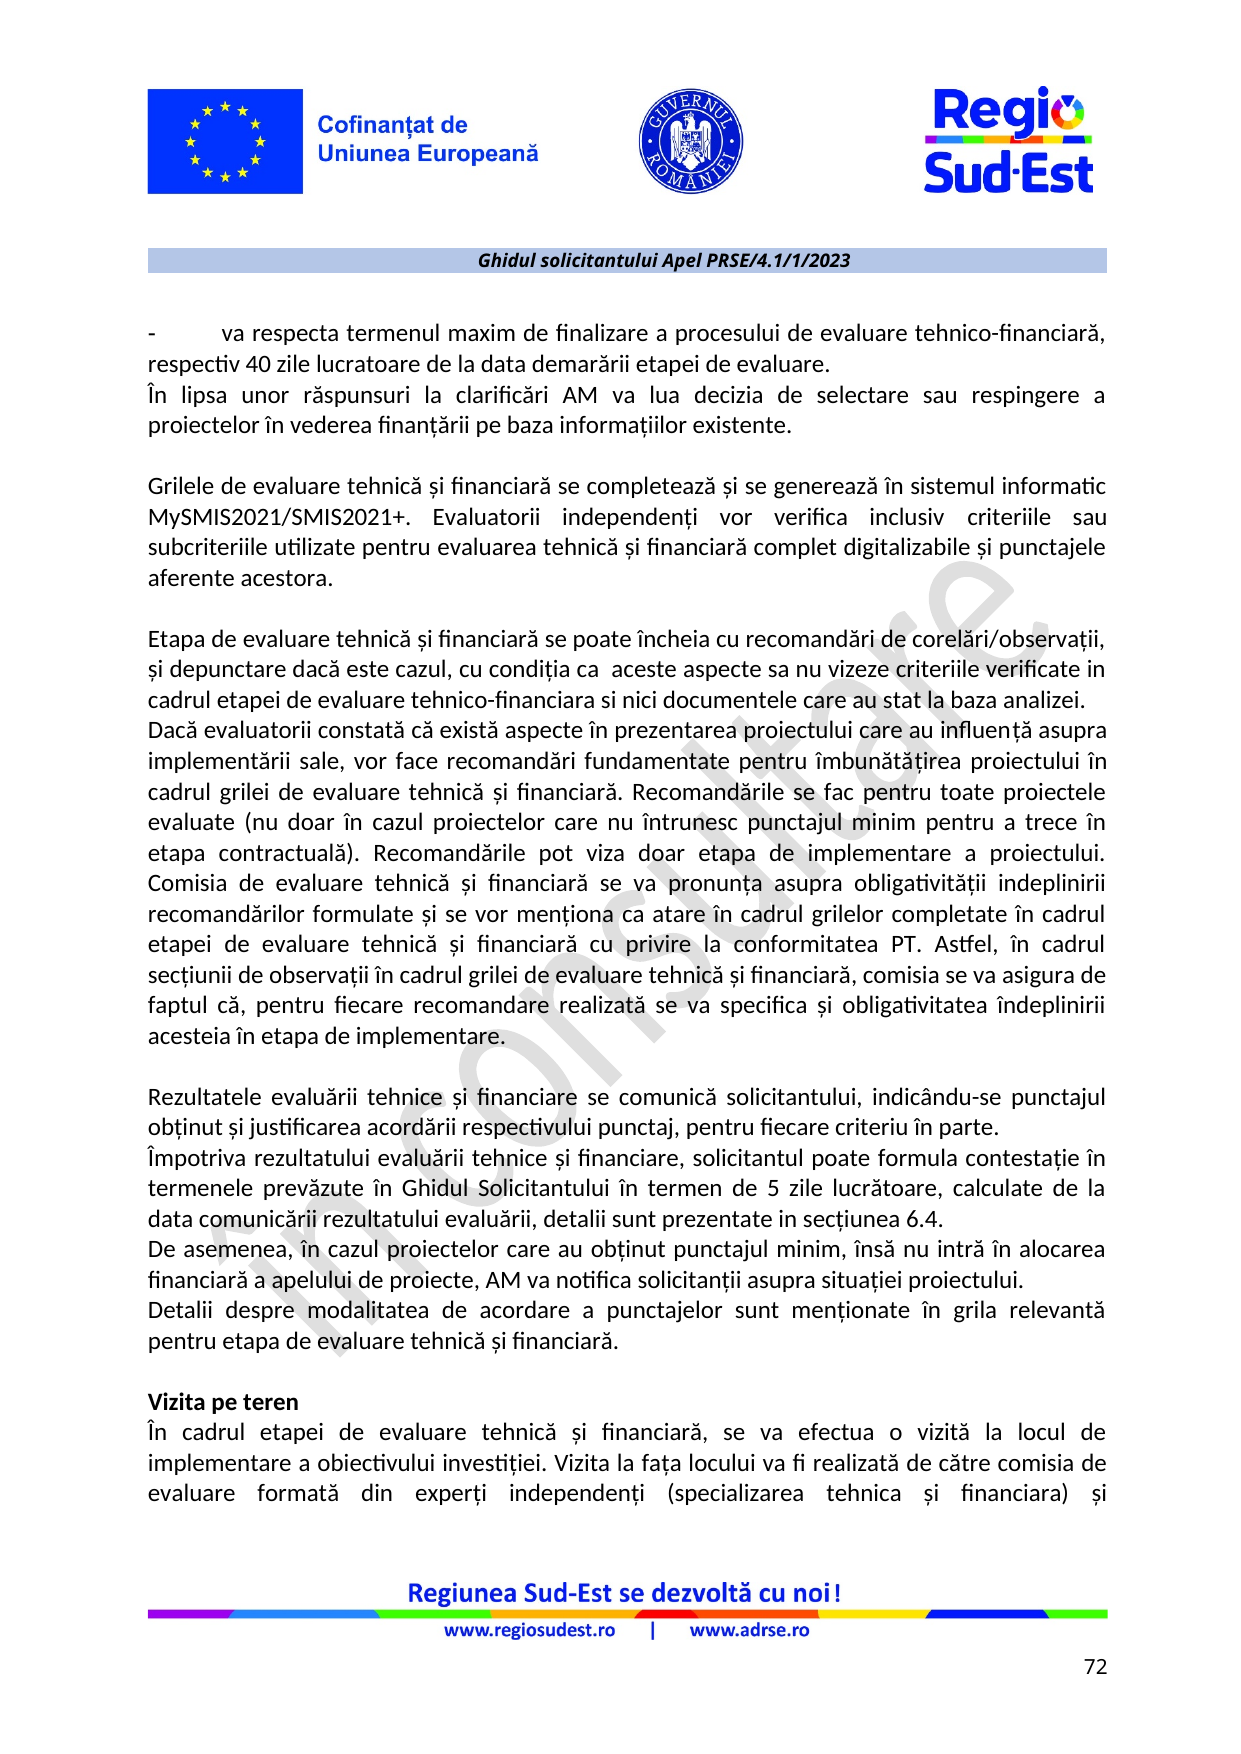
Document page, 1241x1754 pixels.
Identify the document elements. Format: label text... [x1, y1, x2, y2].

list va respecta termenul maxim de finalizare a procesului de evaluare tehnico-financiară, respectiv 40 zile lucratoare de la data demarării etapei de evaluare. [148, 314, 1107, 379]
picture [147, 86, 1093, 195]
text În lipsa unor răspunsuri la clarificări AM va lua decizia de selectare sau respingere a proiectelor în vederea finanțării pe baza informațiilor existente. [148, 379, 1107, 440]
text De asemenea, în cazul proiectelor care au obținut punctajul minim, însă nu intră în alocarea financiară a apelului de proiecte, AM va notifica solicitanții asupra situației proiectului. [148, 1233, 1107, 1294]
text Împotriva rezultatului evaluării tehnice și financiare, solicitantul poate formula contestație în termenele prevăzute în Ghidul Solicitantului în termen de 5 zile lucrătoare, calculate de la data comunicării rezultatului evaluării, detalii sunt prezentate in secțiunea 6.4. [148, 1142, 1107, 1233]
picture [147, 1582, 1108, 1640]
text Grilele de evaluare tehnică și financiară se completează și se generează în sistemul informatic MySMIS2021/SMIS2021+. Evaluatorii independenți vor verifica inclusiv criteriile sau subcriteriile utilizate pentru evaluarea tehnică și financiară complet digitalizabile și punctajele aferente acestora. [148, 470, 1107, 592]
text Vizita pe teren [148, 1386, 1107, 1417]
text Detalii despre modalitatea de acordare a punctajelor sunt menționate în grila relevantă pentru etapa de evaluare tehnică și financiară. [148, 1294, 1107, 1356]
text Etapa de evaluare tehnică și financiară se poate încheia cu recomandări de corelări/observații, și depunctare dacă este cazul, cu condiția ca aceste aspecte sa nu vizeze criteriile verificate in cadrul etapei de evaluare tehnico-financiara si nici documentele care au stat la baza analizei. [148, 623, 1107, 714]
text Dacă evaluatorii constată că există aspecte în prezentarea proiectului care au influenţă asupra implementării sale, vor face recomandări fundamentate pentru îmbunătăţirea proiectului în cadrul grilei de evaluare tehnică și financiară. Recomandările se fac pentru toate proiectele evaluate (nu doar în cazul proiectelor care nu întrunesc punctajul minim pentru a trece în etapa contractuală). Recomandările pot viza doar etapa de implementare a proiectului. Comisia de evaluare tehnică și financiară se va pronunța asupra obligativității indeplinirii recomandărilor formulate și se vor menționa ca atare în cadrul grilelor completate în cadrul etapei de evaluare tehnică și financiară cu privire la conformitatea PT. Astfel, în cadrul secțiunii de observații în cadrul grilei de evaluare tehnică și financiară, comisia se va asigura de faptul că, pentru fiecare recomandare realizată se va specifica și obligativitatea îndeplinirii acesteia în etapa de implementare. [148, 714, 1107, 1050]
text Rezultatele evaluării tehnice și financiare se comunică solicitantului, indicându-se punctajul obținut și justificarea acordării respectivului punctaj, pentru fiecare criteriu în parte. [148, 1081, 1107, 1142]
